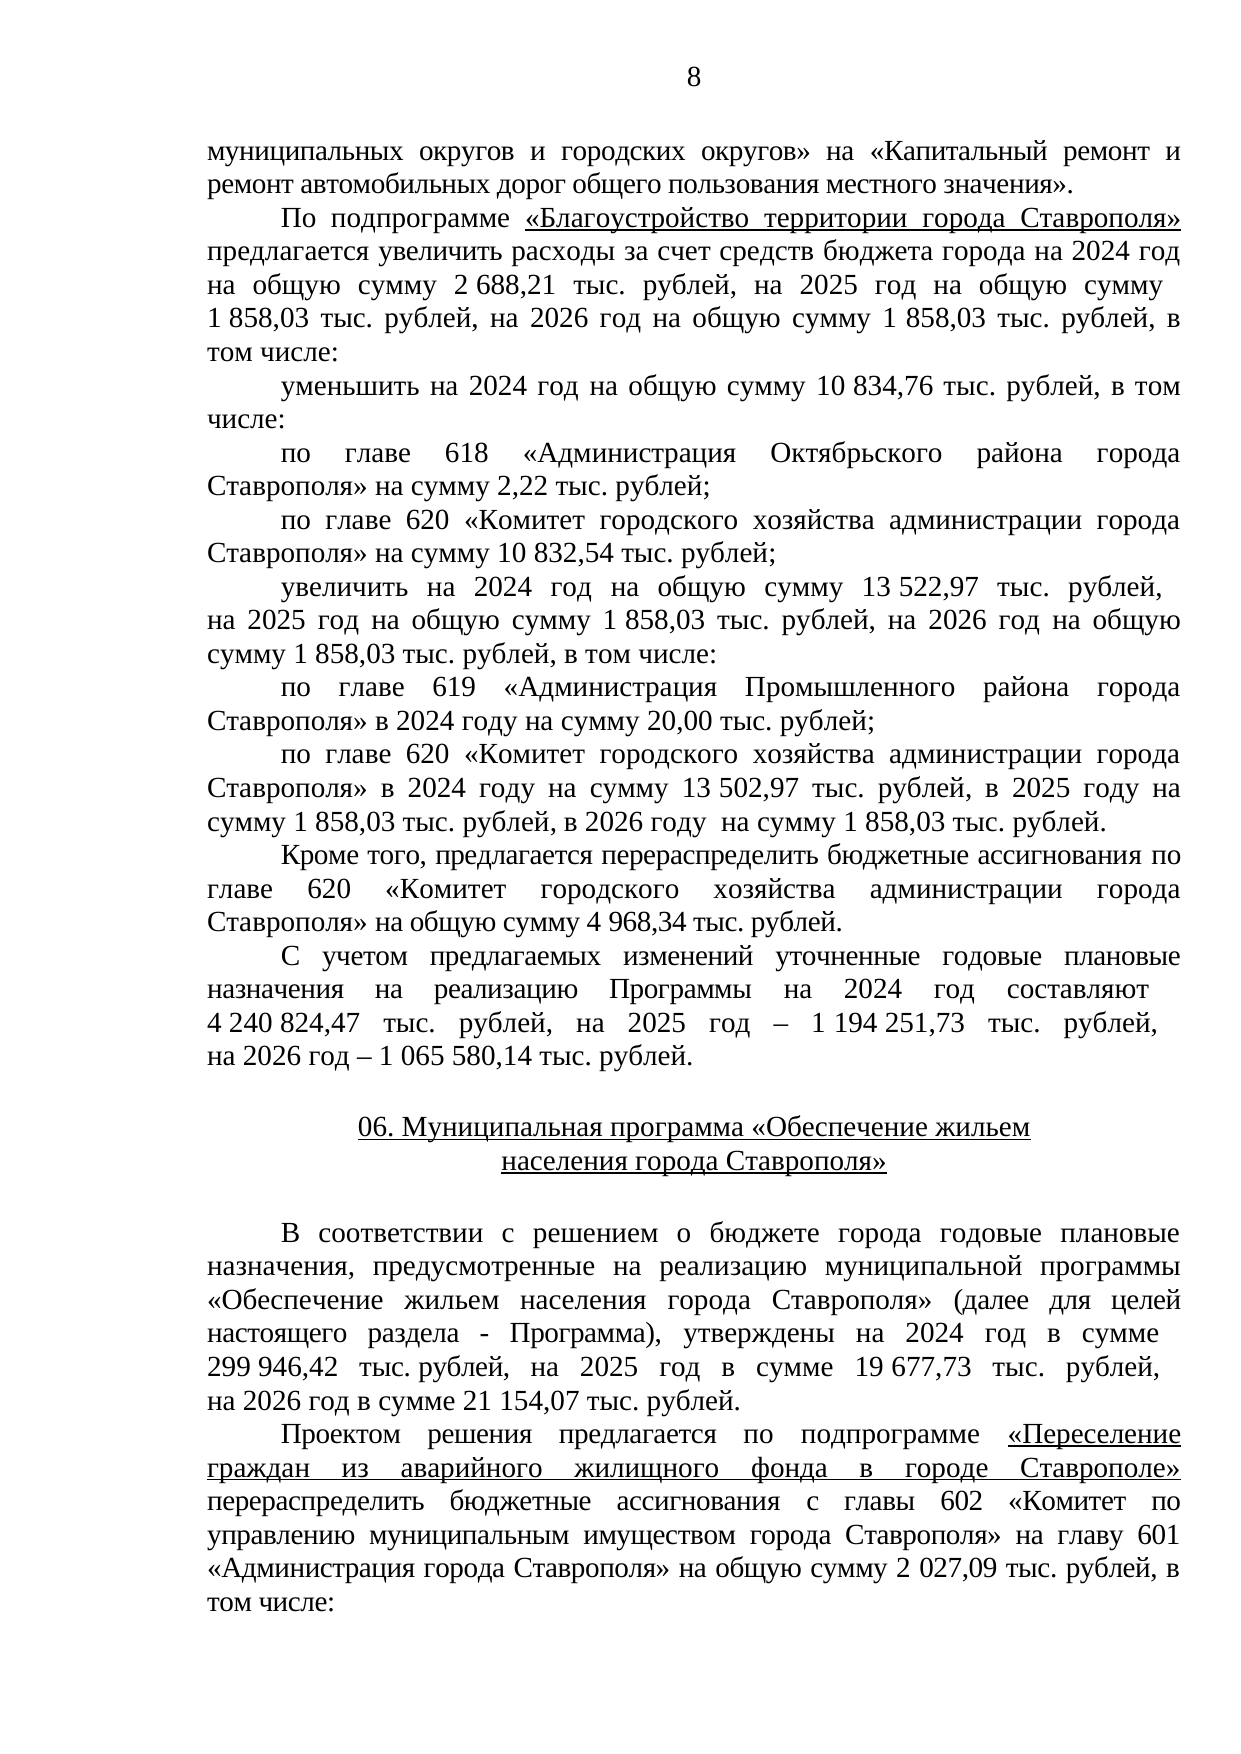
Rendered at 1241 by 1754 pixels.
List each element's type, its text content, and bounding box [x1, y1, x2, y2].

text 06. Муниципальная программа «Обеспечение жильем [207, 1109, 1181, 1143]
text Кроме того, предлагается перераспределить бюджетные ассигнования по главе 620 «Комитет городского хозяйства администрации города Ставрополя» на общую сумму 4 968,34 тыс. рублей. [207, 837, 1181, 938]
text по главе 618 «Администрация Октябрьского района города Ставрополя» на сумму 2,22 тыс. рублей; [207, 435, 1181, 502]
text По подпрограмме «Благоустройство территории города Ставрополя» предлагается увеличить расходы за счет средств бюджета города на 2024 год на общую сумму 2 688,21 тыс. рублей, на 2025 год на общую сумму 1 858,03 тыс. рублей, на 2026 год на общую сумму 1 858,03 тыс. рублей, в том числе: [207, 200, 1181, 368]
text населения города Ставрополя» [207, 1143, 1181, 1177]
text по главе 619 «Администрация Промышленного района города Ставрополя» в 2024 году на сумму 20,00 тыс. рублей; [207, 669, 1181, 737]
text по главе 620 «Комитет городского хозяйства администрации города Ставрополя» в 2024 году на сумму 13 502,97 тыс. рублей, в 2025 году на сумму 1 858,03 тыс. рублей, в 2026 году на сумму 1 858,03 тыс. рублей. [207, 737, 1181, 837]
text С учетом предлагаемых изменений уточненные годовые плановые назначения на реализацию Программы на 2024 год составляют 4 240 824,47 тыс. рублей, на 2025 год – 1 194 251,73 тыс. рублей, на 2026 год – 1 065 580,14 тыс. рублей. [207, 938, 1181, 1072]
text Проектом решения предлагается по подпрограмме «Переселение граждан из аварийного жилищного фонда в городе Ставрополе» перераспределить бюджетные ассигнования с главы 602 «Комитет по управлению муниципальным имуществом города Ставрополя» на главу 601 «Администрация города Ставрополя» на общую сумму 2 027,09 тыс. рублей, в том числе: [207, 1416, 1181, 1479]
text Проектом решения предлагается по подпрограмме «Переселение граждан из аварийного жилищного фонда в городе Ставрополе» перераспределить бюджетные ассигнования с главы 602 «Комитет по управлению муниципальным имуществом города Ставрополя» на главу 601 «Администрация города Ставрополя» на общую сумму 2 027,09 тыс. рублей, в том числе: [207, 1480, 1181, 1617]
text уменьшить на 2024 год на общую сумму 10 834,76 тыс. рублей, в том числе: [207, 368, 1181, 435]
text увеличить на 2024 год на общую сумму 13 522,97 тыс. рублей, на 2025 год на общую сумму 1 858,03 тыс. рублей, на 2026 год на общую сумму 1 858,03 тыс. рублей, в том числе: [207, 569, 1181, 669]
text В соответствии с решением о бюджете города годовые плановые назначения, предусмотренные на реализацию муниципальной программы «Обеспечение жильем населения города Ставрополя» (далее для целей настоящего раздела - Программа), утверждены на 2024 год в сумме 299 946,42 тыс. рублей, на 2025 год в сумме 19 677,73 тыс. рублей, на 2026 год в сумме 21 154,07 тыс. рублей. [207, 1215, 1181, 1416]
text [207, 133, 1181, 200]
text по главе 620 «Комитет городского хозяйства администрации города Ставрополя» на сумму 10 832,54 тыс. рублей; [207, 502, 1181, 569]
